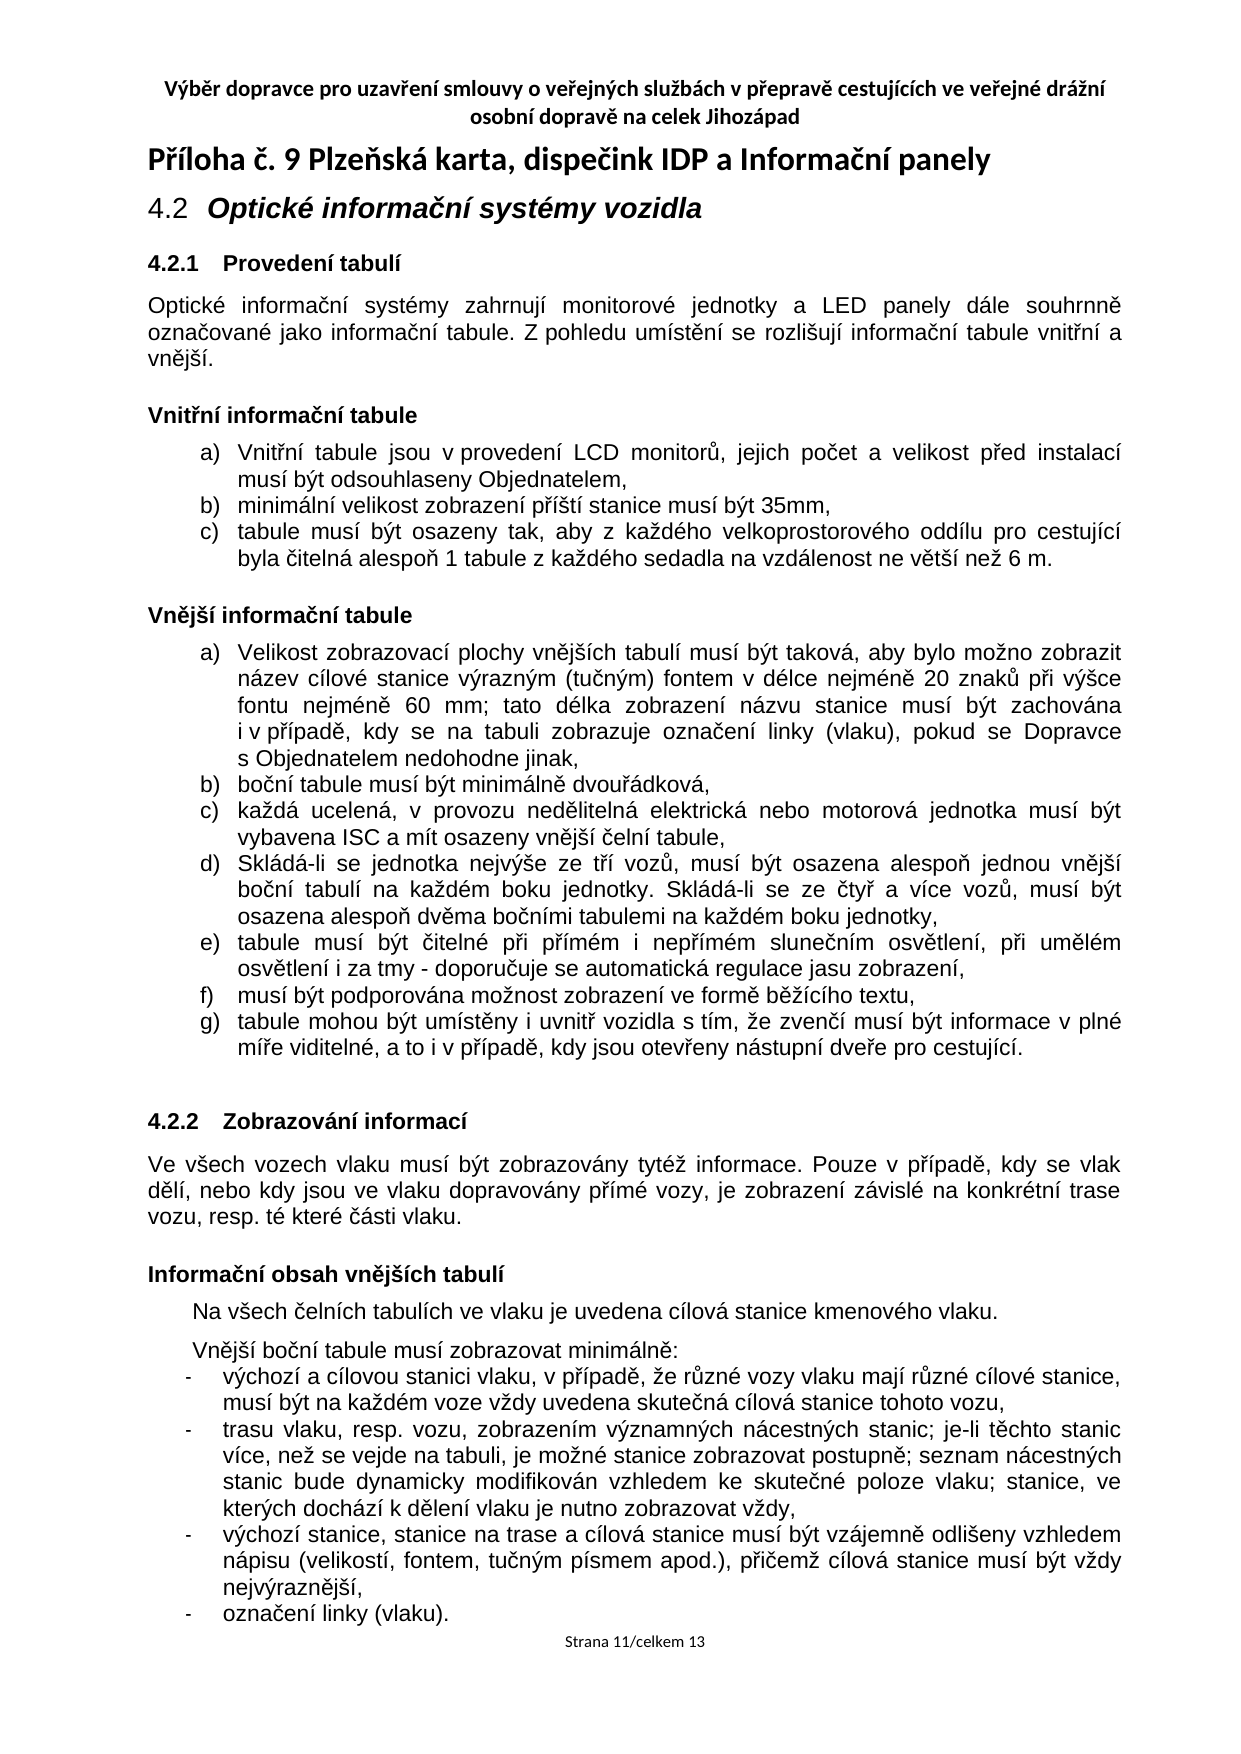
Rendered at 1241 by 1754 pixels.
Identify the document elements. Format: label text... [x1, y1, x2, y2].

list Vnitřní tabule jsou v provedení LCD monitorů, jejich počet a velikost před instalací musí být odsouhlaseny Objednatelem, [200, 439, 1122, 492]
list tabule mohou být umístěny i uvnitř vozidla s tím, že zvenčí musí být informace v plné míře viditelné, a to i v případě, kdy jsou otevřeny nástupní dveře pro cestující. [200, 1008, 1122, 1061]
list minimální velikost zobrazení příští stanice musí být 35mm, [200, 492, 1122, 518]
text Informační obsah vnějších tabulí [148, 1261, 1122, 1287]
list označení linky (vlaku). [185, 1600, 1122, 1626]
list tabule musí být osazeny tak, aby z každého velkoprostorového oddílu pro cestující byla čitelná alespoň 1 tabule z každého sedadla na vzdálenost ne větší než 6 m. [200, 518, 1122, 571]
text Optické informační systémy zahrnují monitorové jednotky a LED panely dále souhrnně označované jako informační tabule. Z pohledu umístění se rozlišují informační tabule vnitřní a vnější. [148, 292, 1122, 371]
list každá ucelená, v provozu nedělitelná elektrická nebo motorová jednotka musí být vybavena ISC a mít osazeny vnější čelní tabule, [200, 797, 1122, 850]
text Ve všech vozech vlaku musí být zobrazovány tytéž informace. Pouze v případě, kdy se vlak dělí, nebo kdy jsou ve vlaku dopravovány přímé vozy, je zobrazení závislé na konkrétní trase vozu, resp. té které části vlaku. [148, 1151, 1122, 1230]
text Vnější informační tabule [148, 602, 1122, 629]
text Vnější boční tabule musí zobrazovat minimálně: [192, 1337, 1122, 1363]
subtitle Zobrazování informací [148, 1108, 1122, 1134]
list výchozí stanice, stanice na trase a cílová stanice musí být vzájemně odlišeny vzhledem nápisu (velikostí, fontem, tučným písmem apod.), přičemž cílová stanice musí být vždy nejvýraznější, [185, 1521, 1122, 1600]
list musí být podporována možnost zobrazení ve formě běžícího textu, [200, 982, 1122, 1008]
list Skládá-li se jednotka nejvýše ze tří vozů, musí být osazena alespoň jednou vnější boční tabulí na každém boku jednotky. Skládá-li se ze čtyř a více vozů, musí být osazena alespoň dvěma bočními tabulemi na každém boku jednotky, [200, 850, 1122, 929]
list tabule musí být čitelné při přímém i nepřímém slunečním osvětlení, při umělém osvětlení i za tmy - doporučuje se automatická regulace jasu zobrazení, [200, 929, 1122, 982]
text Na všech čelních tabulích ve vlaku je uvedena cílová stanice kmenového vlaku. [192, 1298, 1122, 1324]
text Vnitřní informační tabule [148, 402, 1122, 429]
list výchozí a cílovou stanici vlaku, v případě, že různé vozy vlaku mají různé cílové stanice, musí být na každém voze vždy uvedena skutečná cílová stanice tohoto vozu, [185, 1363, 1122, 1416]
list Velikost zobrazovací plochy vnějších tabulí musí být taková, aby bylo možno zobrazit název cílové stanice výrazným (tučným) fontem v délce nejméně 20 znaků při výšce fontu nejméně 60 mm; tato délka zobrazení názvu stanice musí být zachována i v případě, kdy se na tabuli zobrazuje označení linky (vlaku), pokud se Dopravce s Objednatelem nedohodne jinak, [200, 639, 1122, 771]
subtitle Provedení tabulí [148, 249, 1122, 276]
subtitle Optické informační systémy vozidla [148, 191, 1122, 224]
list boční tabule musí být minimálně dvouřádková, [200, 771, 1122, 797]
list trasu vlaku, resp. vozu, zobrazením významných nácestných stanic; je-li těchto stanic více, než se vejde na tabuli, je možné stanice zobrazovat postupně; seznam nácestných stanic bude dynamicky modifikován vzhledem ke skutečné poloze vlaku; stanice, ve kterých dochází k dělení vlaku je nutno zobrazovat vždy, [185, 1416, 1122, 1521]
